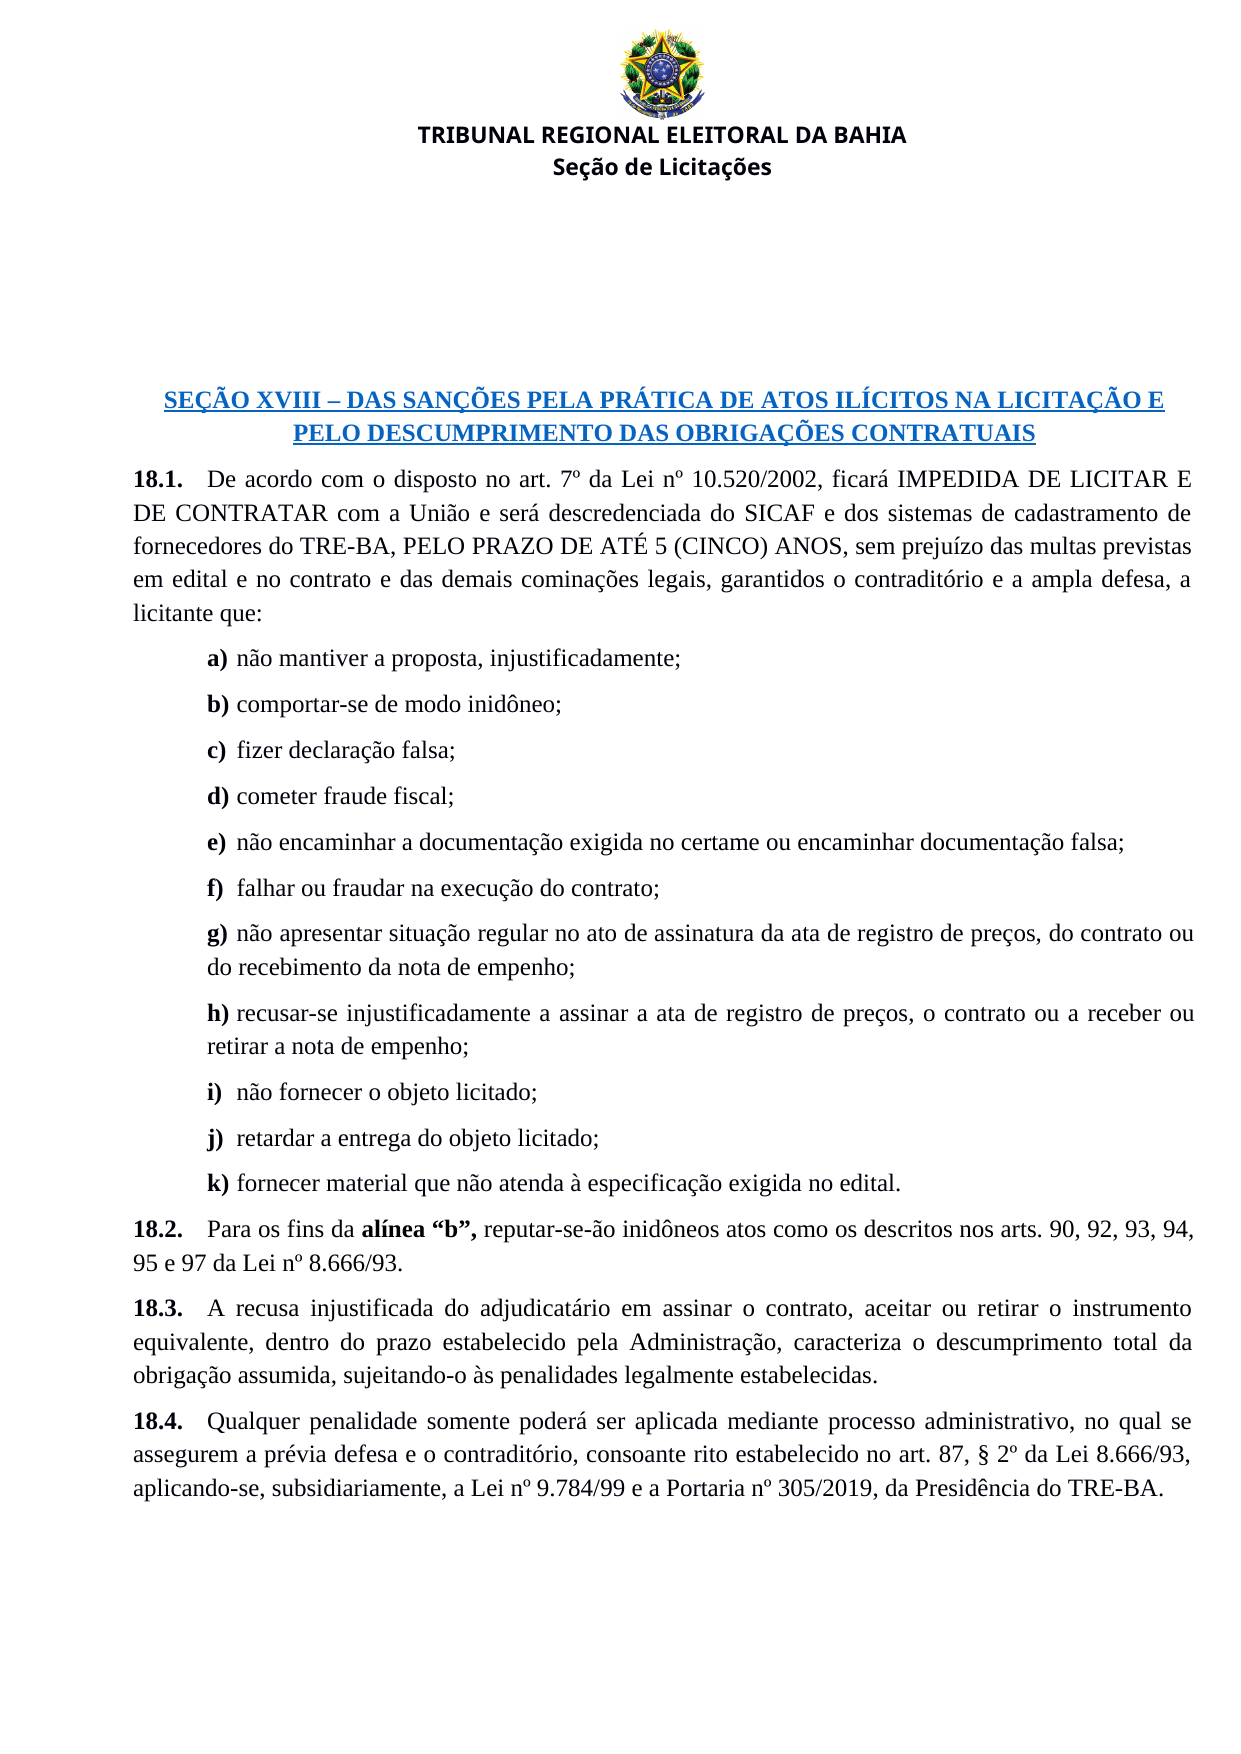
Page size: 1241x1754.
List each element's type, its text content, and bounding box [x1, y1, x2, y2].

list recusar-se injustificadamente a assinar a ata de registro de preços, o contrato ou a receber ou retirar a nota de empenho; [207, 994, 1196, 1061]
text a) não mantiver a proposta, injustificadamente; [207, 640, 1196, 673]
list retardar a entrega do objeto licitado; [207, 1119, 1196, 1153]
text 18.1. De acordo com o disposto no art. 7º da Lei nº 10.520/2002, ficará IMPEDIDA DE LICITAR E DE CONTRATAR com a União e será descredenciada do SICAF e dos sistemas de cadastramento de fornecedores do TRE-BA, PELO PRAZO DE ATÉ 5 (CINCO) ANOS, sem prejuízo das multas previstas em edital e no contrato e das demais cominações legais, garantidos o contraditório e a ampla defesa, a licitante que: [133, 461, 1193, 628]
list não encaminhar a documentação exigida no certame ou encaminhar documentação falsa; [207, 823, 1196, 857]
text SEÇÃO XVIII – DAS SANÇÕES PELA PRÁTICA DE ATOS ILÍCITOS NA LICITAÇÃO E PELO DESCUMPRIMENTO DAS OBRIGAÇÕES CONTRATUAIS [133, 382, 1196, 448]
list fizer declaração falsa; [207, 732, 1196, 765]
list cometer fraude fiscal; [207, 778, 1196, 811]
list falhar ou fraudar na execução do contrato; [207, 869, 1196, 903]
text 18.3. A recusa injustificada do adjudicatário em assinar o contrato, aceitar ou retirar o instrumento equivalente, dentro do prazo estabelecido pela Administração, caracteriza o descumprimento total da obrigação assumida, sujeitando-o às penalidades legalmente estabelecidas. [133, 1290, 1193, 1327]
text 18.4. Qualquer penalidade somente poderá ser aplicada mediante processo administrativo, no qual se assegurem a prévia defesa e o contraditório, consoante rito estabelecido no art. 87, § 2º da Lei 8.666/93, aplicando-se, subsidiariamente, a Lei nº 9.784/99 e a Portaria nº 305/2019, da Presidência do TRE-BA. [133, 1403, 1193, 1503]
text b) comportar-se de modo inidôneo; [207, 686, 1196, 719]
list não apresentar situação regular no ato de assinatura da ata de registro de preços, do contrato ou do recebimento da nota de empenho; [207, 915, 1196, 982]
text 18.2. Para os fins da alínea “b”, reputar-se-ão inidôneos atos como os descritos nos arts. 90, 92, 93, 94, 95 e 97 da Lei nº 8.666/93. [133, 1211, 1196, 1278]
text 18.3. A recusa injustificada do adjudicatário em assinar o contrato, aceitar ou retirar o instrumento equivalente, dentro do prazo estabelecido pela Administração, caracteriza o descumprimento total da obrigação assumida, sujeitando-o às penalidades legalmente estabelecidas. [133, 1356, 1193, 1390]
list não fornecer o objeto licitado; [207, 1073, 1196, 1107]
list fornecer material que não atenda à especificação exigida no edital. [207, 1165, 1196, 1198]
